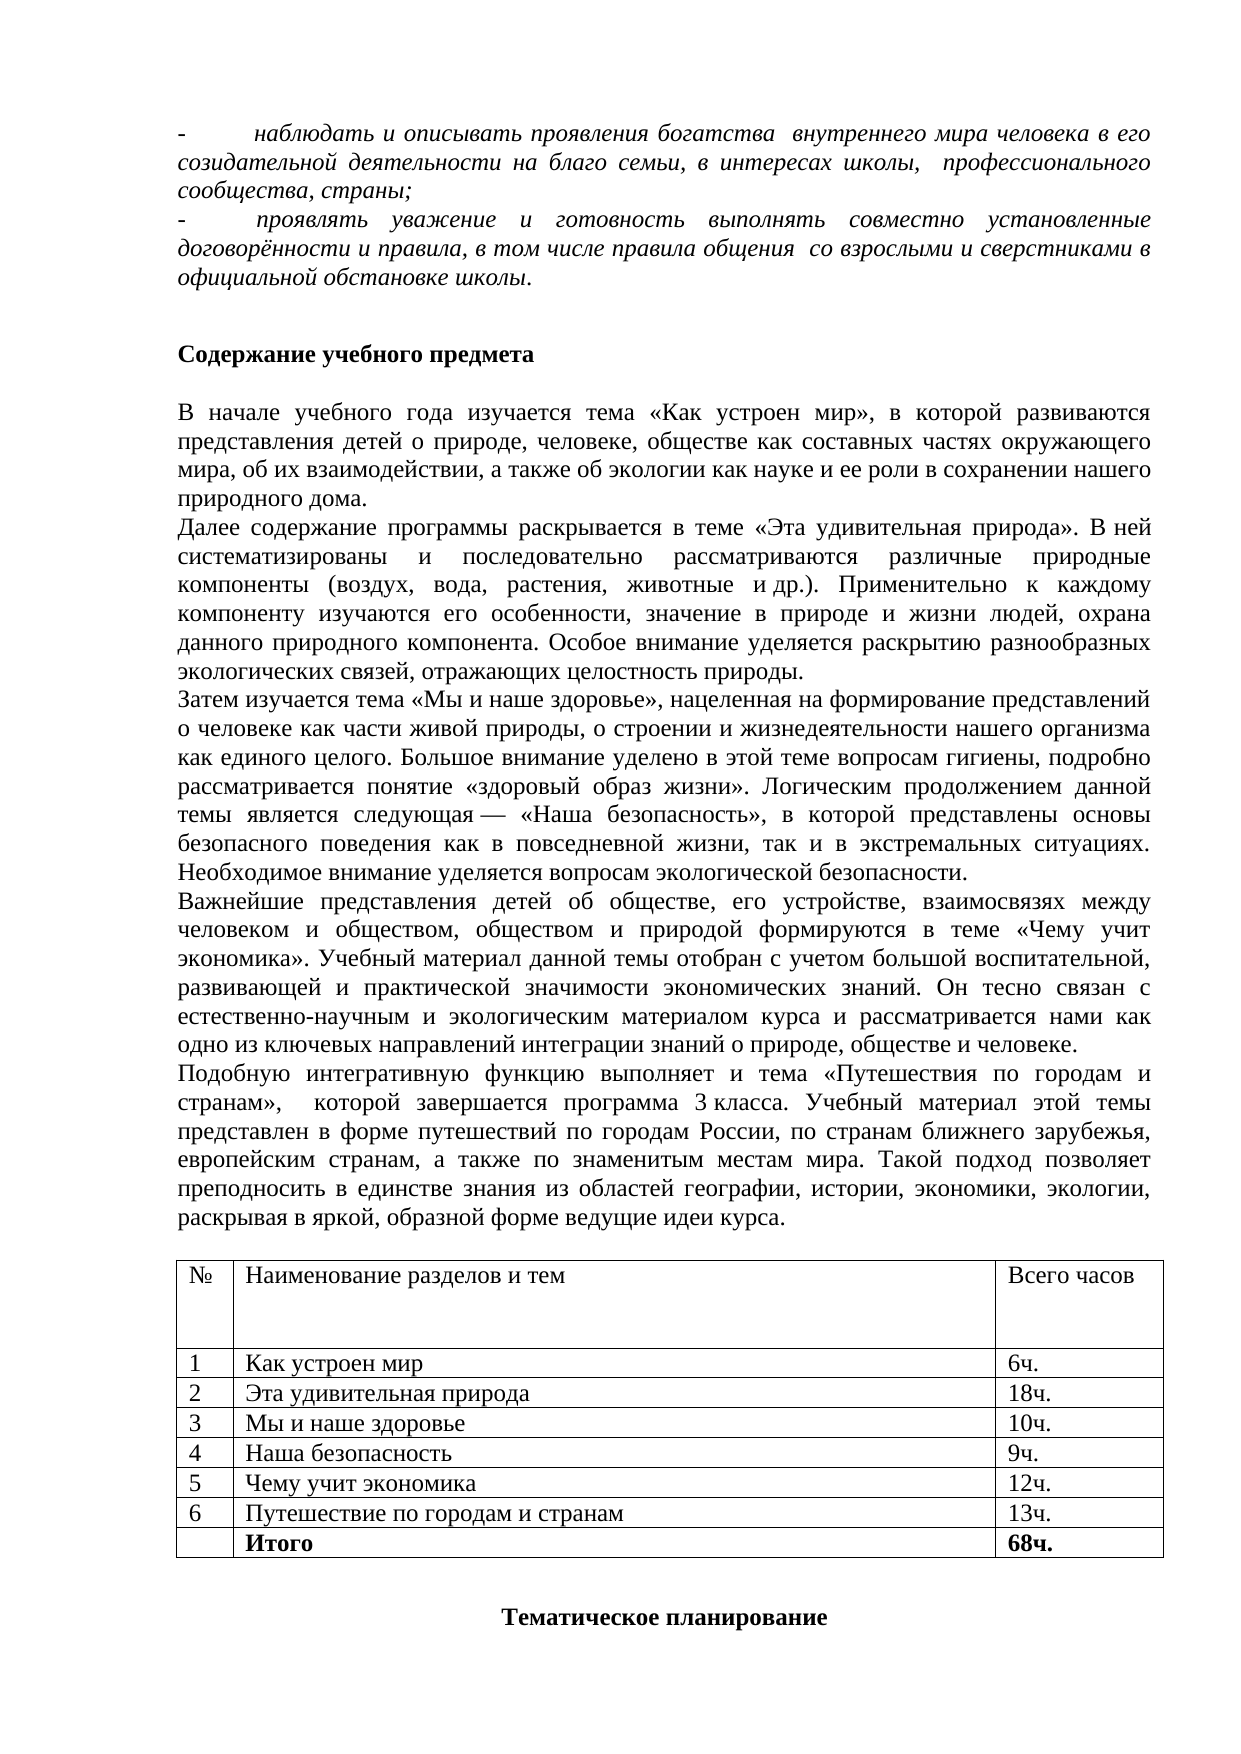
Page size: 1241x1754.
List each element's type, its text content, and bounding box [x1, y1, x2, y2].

table_cell 6ч. [996, 1349, 1163, 1377]
text Далее содержание программы раскрывается в теме «Эта удивительная природа». В ней систематизированы и последовательно рассматриваются различные природные компоненты (воздух, вода, растения, животные и др.). Применительно к каждому компоненту изучаются его особенности, значение в природе и жизни людей, охрана данного природного компонента. Особое внимание уделяется раскрытию разнообразных экологических связей, отражающих целостность природы. [177, 512, 1152, 684]
table_cell 18ч. [996, 1378, 1163, 1407]
text Содержание учебного предмета [177, 339, 1152, 368]
table_cell 3 [177, 1408, 233, 1437]
text - проявлять уважение и готовность выполнять совместно установленные договорённости и правила, в том числе правила общения со взрослыми и сверстниками в официальной обстановке школы. [177, 204, 1152, 291]
table_cell Наша безопасность [234, 1438, 995, 1467]
text Важнейшие представления детей об обществе, его устройстве, взаимосвязях между человеком и обществом, обществом и природой формируются в теме «Чему учит экономика». Учебный материал данной темы отобран с учетом большой воспитательной, развивающей и практической значимости экономических знаний. Он тесно связан с естественно-научным и экологическим материалом курса и рассматривается нами как одно из ключевых направлений интеграции знаний о природе, обществе и человеке. [177, 886, 1152, 1058]
table_cell 1 [177, 1349, 233, 1377]
table_cell Как устроен мир [234, 1349, 995, 1377]
table_header Наименование разделов и тем [234, 1261, 995, 1347]
table_cell 6 [177, 1498, 233, 1527]
table_header № [177, 1261, 233, 1347]
table_cell 9ч. [996, 1438, 1163, 1467]
table_header Всего часов [996, 1261, 1163, 1347]
table_cell 2 [177, 1378, 233, 1407]
table_cell 12ч. [996, 1468, 1163, 1497]
table_cell Мы и наше здоровье [234, 1408, 995, 1437]
table_cell 5 [177, 1468, 233, 1497]
table_cell 68ч. [996, 1528, 1163, 1557]
text Затем изучается тема «Мы и наше здоровье», нацеленная на формирование представлений о человеке как части живой природы, о строении и жизнедеятельности нашего организма как единого целого. Большое внимание уделено в этой теме вопросам гигиены, подробно рассматривается понятие «здоровый образ жизни». Логическим продолжением данной темы является следующая — «Наша безопасность», в которой представлены основы безопасного поведения как в повседневной жизни, так и в экстремальных ситуациях. Необходимое внимание уделяется вопросам экологической безопасности. [177, 684, 1152, 886]
table_cell Итого [234, 1528, 995, 1557]
table_cell Эта удивительная природа [234, 1378, 995, 1407]
table_cell [177, 1528, 233, 1557]
text В начале учебного года изучается тема «Как устроен мир», в которой развиваются представления детей о природе, человеке, обществе как составных частях окружающего мира, об их взаимодействии, а также об экологии как науке и ее роли в сохранении нашего природного дома. [177, 397, 1152, 512]
table_cell Чему учит экономика [234, 1468, 995, 1497]
table_cell 4 [177, 1438, 233, 1467]
table_cell Путешествие по городам и странам [234, 1498, 995, 1527]
text Подобную интегративную функцию выполняет и тема «Путешествия по городам и странам», которой завершается программа 3 класса. Учебный материал этой темы представлен в форме путешествий по городам России, по странам ближнего зарубежья, европейским странам, а также по знаменитым местам мира. Такой подход позволяет преподносить в единстве знания из областей географии, истории, экономики, экологии, раскрывая в яркой, образной форме ведущие идеи курса. [177, 1058, 1152, 1231]
text - наблюдать и описывать проявления богатства внутреннего мира человека в его созидательной деятельности на благо семьи, в интересах школы, профессионального сообщества, страны; [177, 118, 1152, 204]
table_cell 13ч. [996, 1498, 1163, 1527]
table_cell 10ч. [996, 1408, 1163, 1437]
text Тематическое планирование [177, 1602, 1152, 1631]
